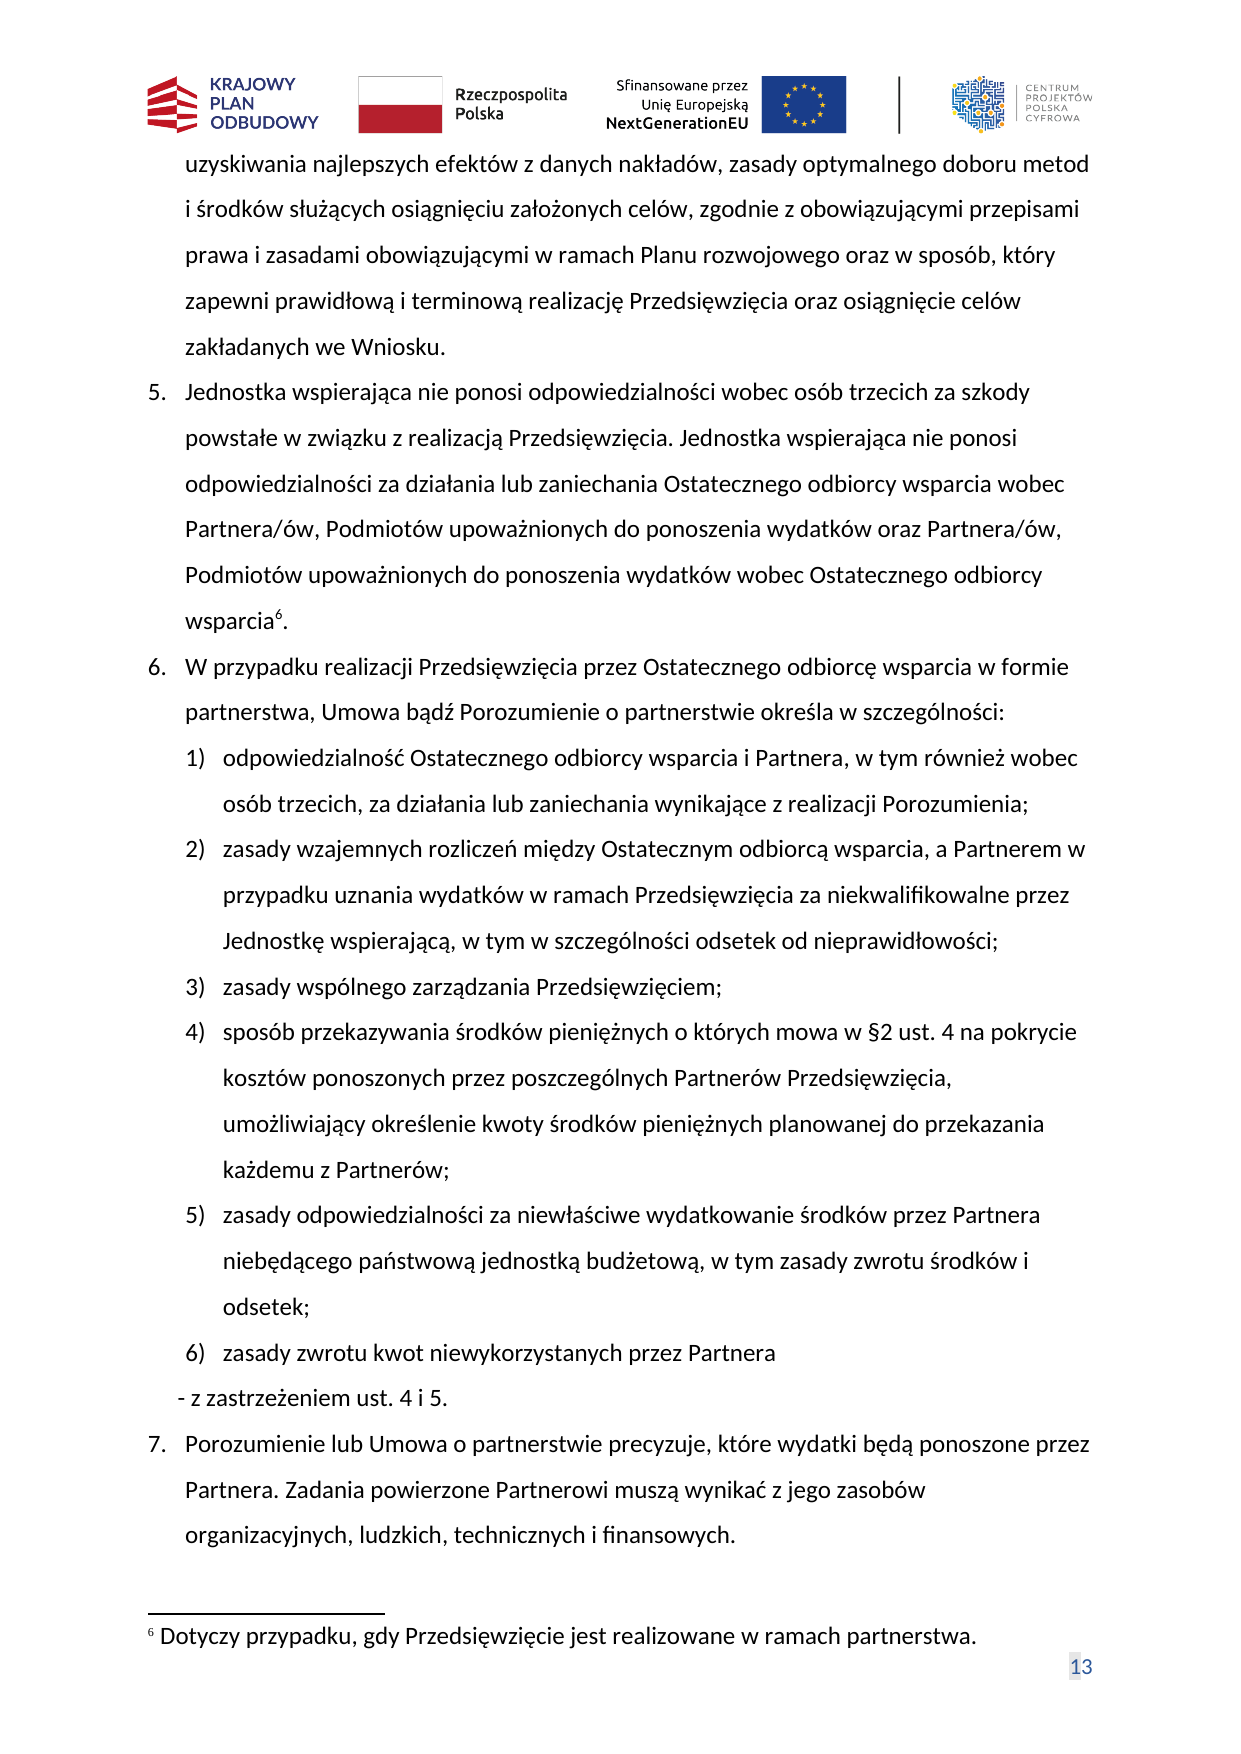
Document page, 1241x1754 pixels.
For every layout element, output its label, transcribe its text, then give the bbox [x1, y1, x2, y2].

list Jednostka wspierająca nie ponosi odpowiedzialności wobec osób trzecich za szkody powstałe w związku z realizacją Przedsięwzięcia. Jednostka wspierająca nie ponosi odpowiedzialności za działania lub zaniechania Ostatecznego odbiorcy wsparcia wobec Partnera/ów, Podmiotów upoważnionych do ponoszenia wydatków oraz Partnera/ów, Podmiotów upoważnionych do ponoszenia wydatków wobec Ostatecznego odbiorcy wsparcia. [148, 376, 1092, 636]
list sposób przekazywania środków pieniężnych o których mowa w §2 ust. 4 na pokrycie kosztów ponoszonych przez poszczególnych Partnerów Przedsięwzięcia, umożliwiający określenie kwoty środków pieniężnych planowanej do przekazania każdemu z Partnerów; [185, 1017, 1092, 1184]
list zasady zwrotu kwot niewykorzystanych przez Partnera [185, 1337, 1092, 1367]
text - z zastrzeżeniem ust. 4 i 5. [177, 1382, 1092, 1413]
list odpowiedzialność Ostatecznego odbiorcy wsparcia i Partnera, w tym również wobec osób trzecich, za działania lub zaniechania wynikające z realizacji Porozumienia; [185, 742, 1092, 818]
list zasady wspólnego zarządzania Przedsięwzięciem; [185, 971, 1092, 1001]
list zasady odpowiedzialności za niewłaściwe wydatkowanie środków przez Partnera niebędącego państwową jednostką budżetową, w tym zasady zwrotu środków i odsetek; [185, 1199, 1092, 1321]
list zasady wzajemnych rozliczeń między Ostatecznym odbiorcą wsparcia, a Partnerem w przypadku uznania wydatków w ramach Przedsięwzięcia za niekwalifikowalne przez Jednostkę wspierającą, w tym w szczególności odsetek od nieprawidłowości; [185, 834, 1092, 956]
picture [147, 76, 1093, 134]
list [148, 148, 1092, 361]
list Porozumienie lub Umowa o partnerstwie precyzuje, które wydatki będą ponoszone przez Partnera. Zadania powierzone Partnerowi muszą wynikać z jego zasobów organizacyjnych, ludzkich, technicznych i finansowych. [148, 1428, 1092, 1550]
list W przypadku realizacji Przedsięwzięcia przez Ostatecznego odbiorcę wsparcia w formie partnerstwa, Umowa bądź Porozumienie o partnerstwie określa w szczególności: [148, 651, 1092, 727]
